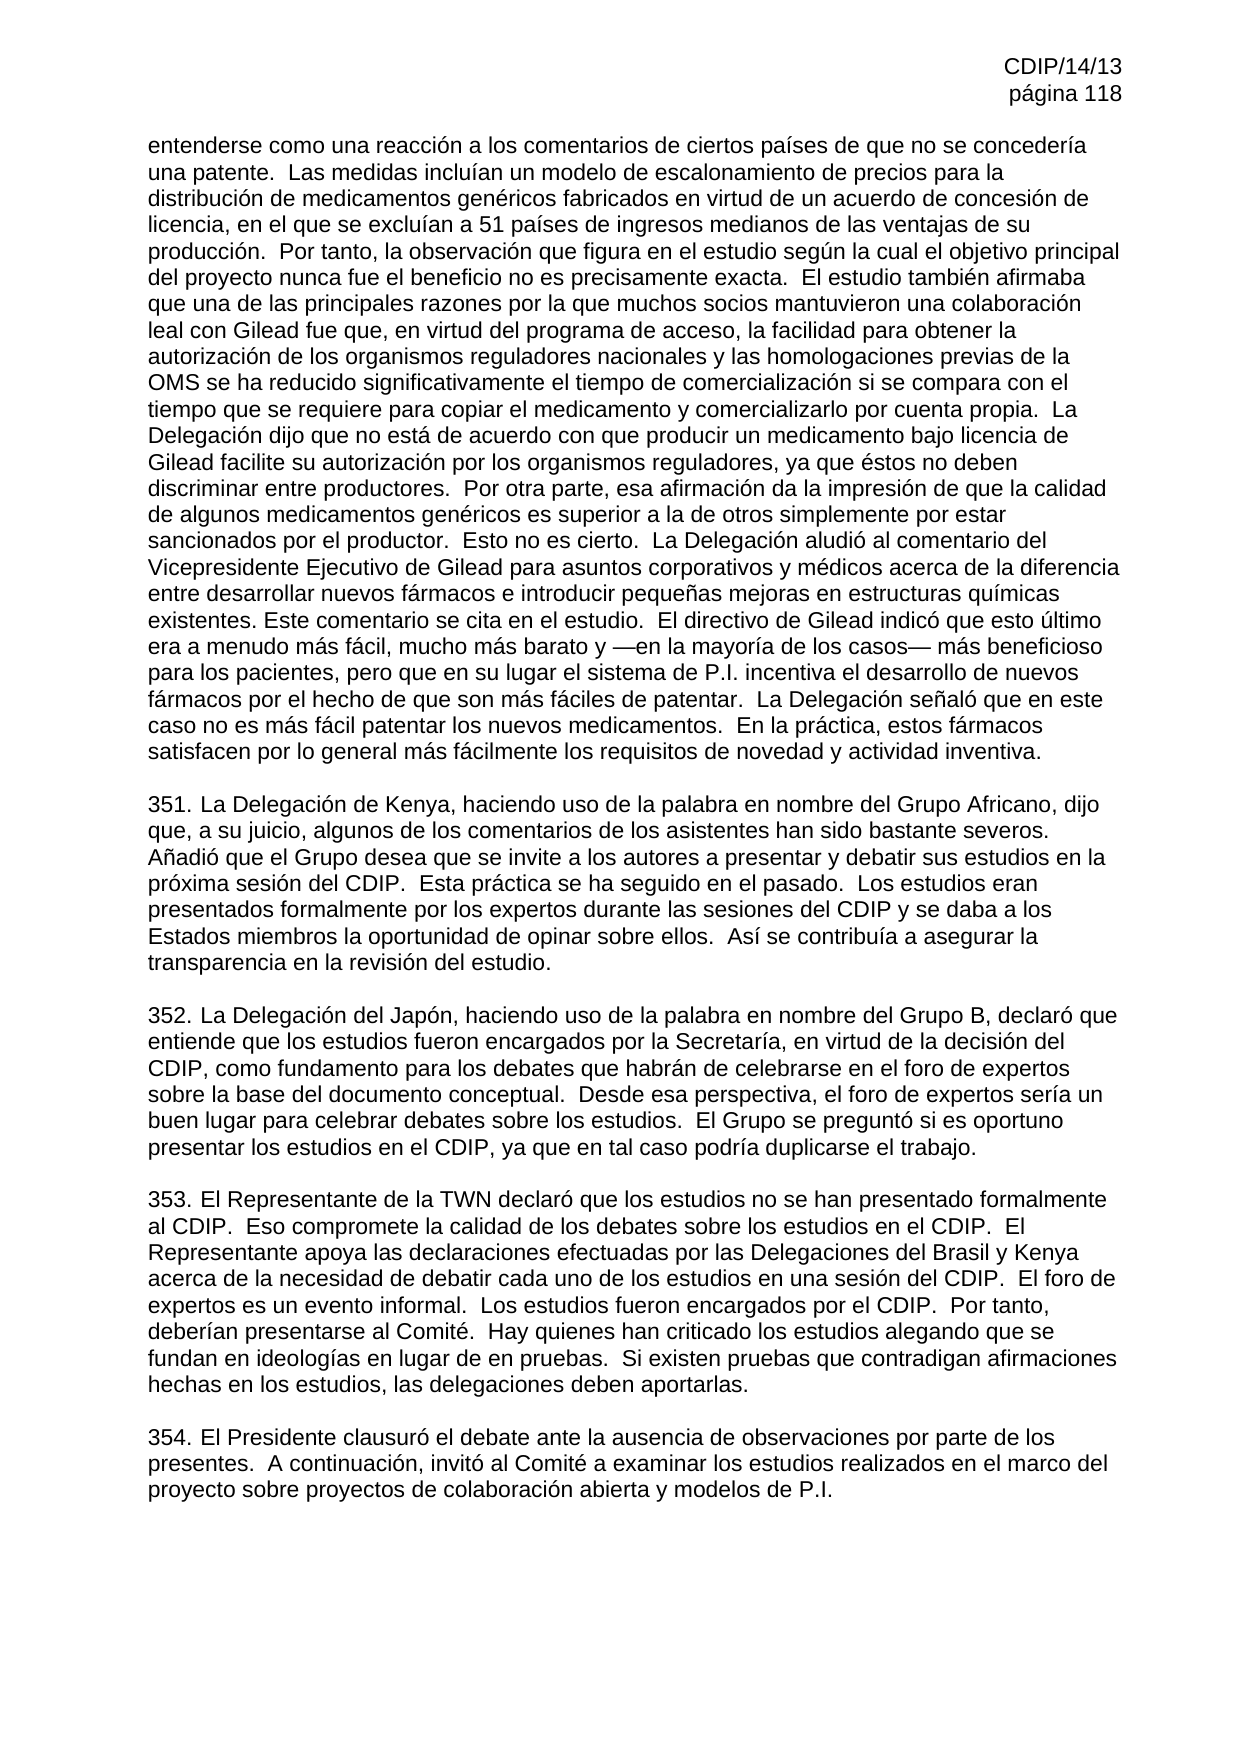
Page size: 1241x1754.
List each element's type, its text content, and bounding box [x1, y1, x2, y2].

list La Delegación de Kenya, haciendo uso de la palabra en nombre del Grupo Africano, dijo que, a su juicio, algunos de los comentarios de los asistentes han sido bastante severos. Añadió que el Grupo desea que se invite a los autores a presentar y debatir sus estudios en la próxima sesión del CDIP. Esta práctica se ha seguido en el pasado. Los estudios eran presentados formalmente por los expertos durante las sesiones del CDIP y se daba a los Estados miembros la oportunidad de opinar sobre ellos. Así se contribuía a asegurar la transparencia en la revisión del estudio. [148, 791, 1122, 976]
list El Representante de la TWN declaró que los estudios no se han presentado formalmente al CDIP. Eso compromete la calidad de los debates sobre los estudios en el CDIP. El Representante apoya las declaraciones efectuadas por las Delegaciones del Brasil y Kenya acerca de la necesidad de debatir cada uno de los estudios en una sesión del CDIP. El foro de expertos es un evento informal. Los estudios fueron encargados por el CDIP. Por tanto, deberían presentarse al Comité. Hay quienes han criticado los estudios alegando que se fundan en ideologías en lugar de en pruebas. Si existen pruebas que contradigan afirmaciones hechas en los estudios, las delegaciones deben aportarlas. [148, 1186, 1122, 1397]
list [148, 132, 1122, 765]
list La Delegación del Japón, haciendo uso de la palabra en nombre del Grupo B, declaró que entiende que los estudios fueron encargados por la Secretaría, en virtud de la decisión del CDIP, como fundamento para los debates que habrán de celebrarse en el foro de expertos sobre la base del documento conceptual. Desde esa perspectiva, el foro de expertos sería un buen lugar para celebrar debates sobre los estudios. El Grupo se preguntó si es oportuno presentar los estudios en el CDIP, ya que en tal caso podría duplicarse el trabajo. [148, 1002, 1122, 1160]
list El Presidente clausuró el debate ante la ausencia de observaciones por parte de los presentes. A continuación, invitó al Comité a examinar los estudios realizados en el marco del proyecto sobre proyectos de colaboración abierta y modelos de P.I. [148, 1423, 1122, 1503]
